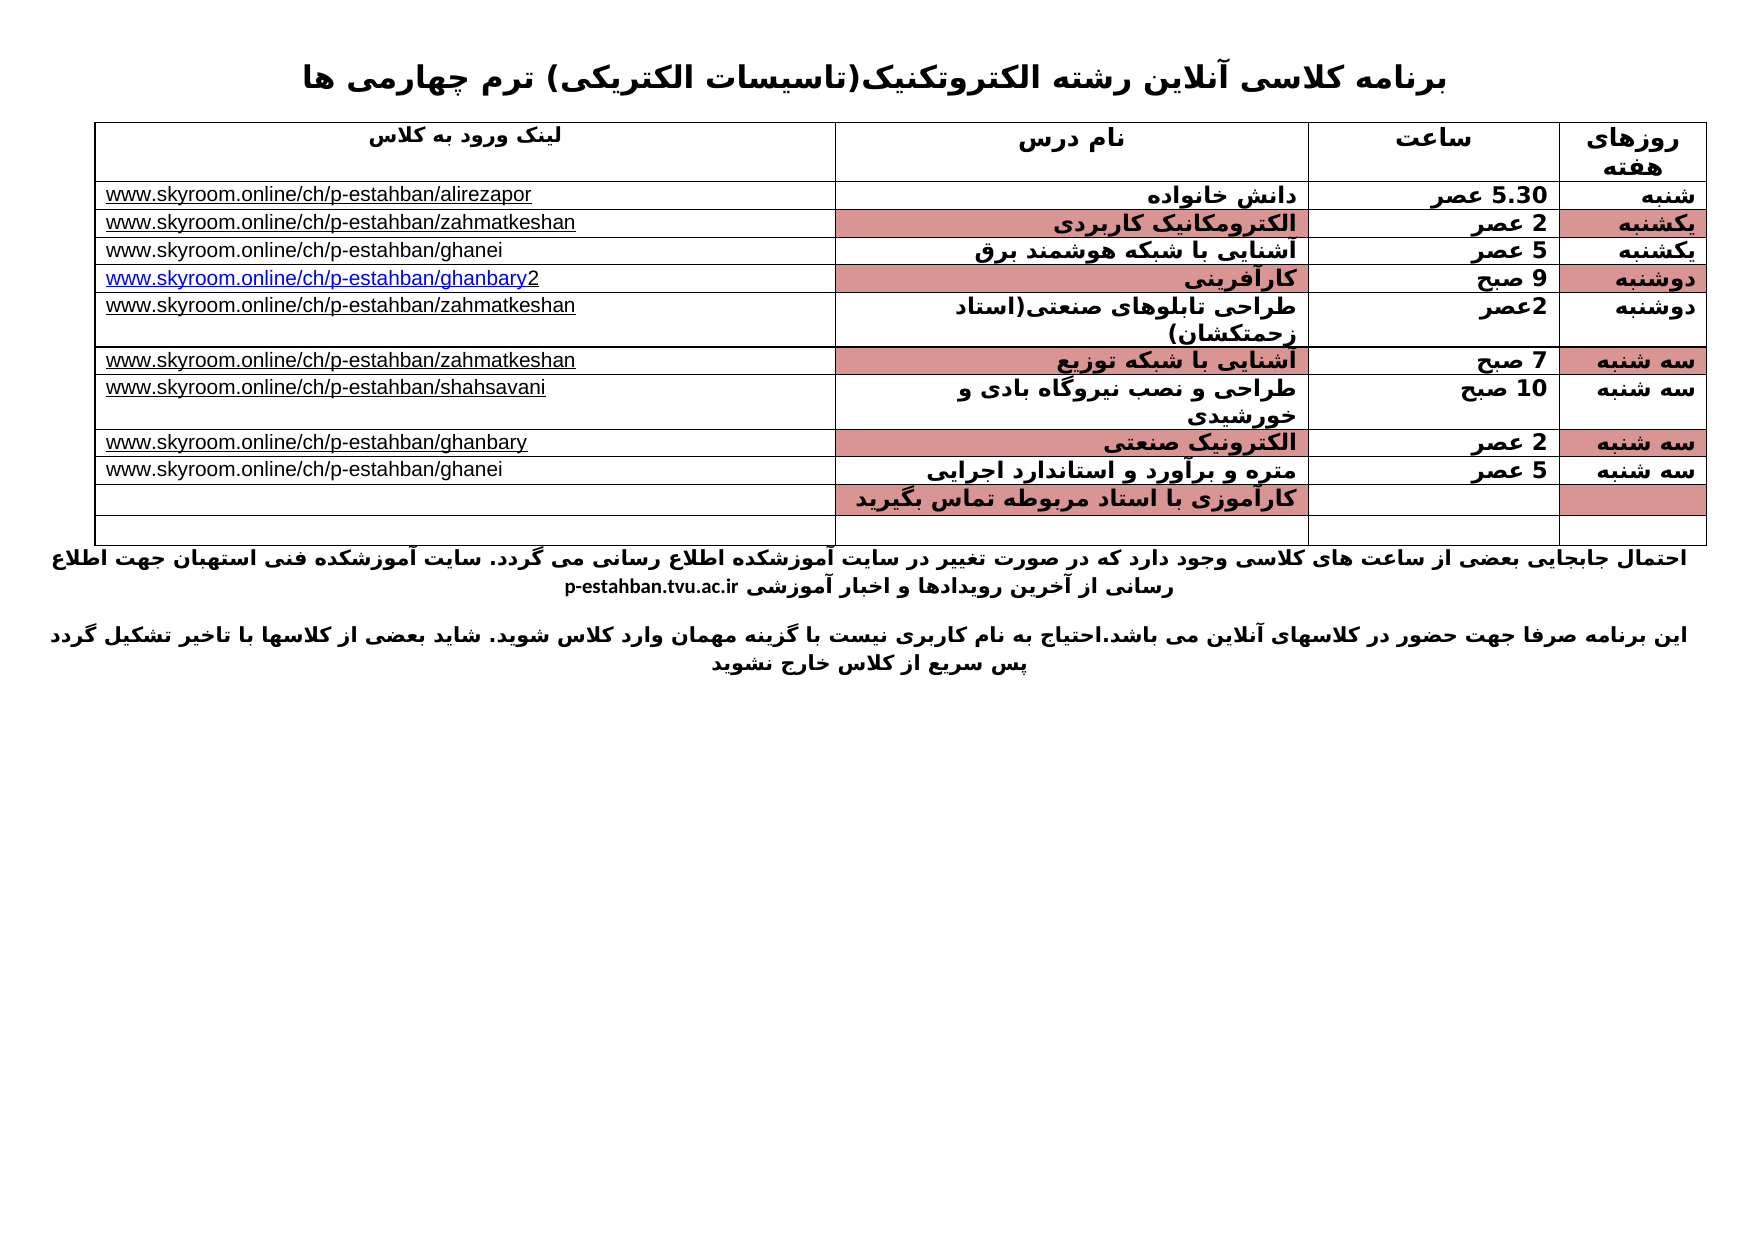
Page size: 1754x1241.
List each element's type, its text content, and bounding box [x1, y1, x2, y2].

table_cell 2عصر [1309, 293, 1559, 346]
table_cell یکشنبه [1560, 210, 1706, 237]
table_cell [1309, 516, 1559, 544]
table_cell www.skyroom.online/ch/p-estahban/ghanei [96, 457, 835, 484]
table_cell طراحی و نصب نیروگاه بادی و خورشیدی [836, 375, 1308, 428]
table_cell [1560, 516, 1706, 544]
table_cell [1560, 485, 1706, 515]
table_cell الکترونیک صنعتی [836, 430, 1308, 456]
table_cell آشنایی با شبکه توزیع [836, 348, 1308, 374]
table_cell www.skyroom.online/ch/p-estahban/shahsavani [96, 375, 835, 428]
table_cell www.skyroom.online/ch/p-estahban/ghanei [96, 238, 835, 264]
text این برنامه صرفا جهت حضور در کلاسهای آنلاین می باشد.احتیاج به نام کاربری نیست با گزینه مهمان وارد کلاس شوید. شاید بعضی از کلاسها با تاخیر تشکیل گردد پس سریع از کلاس خارج نشوید [44, 623, 1695, 675]
table_header نام درس [836, 123, 1308, 181]
table_cell [96, 485, 835, 515]
table_cell 7 صبح [1309, 348, 1559, 374]
table_header روزهای هفته [1560, 123, 1706, 181]
table_cell طراحی تابلوهای صنعتی(استاد زحمتکشان) [836, 293, 1308, 346]
table_cell الکترومکانیک کاربردی [836, 210, 1308, 237]
table_cell www.skyroom.online/ch/p-estahban/zahmatkeshan [96, 210, 835, 237]
table_cell دوشنبه [1560, 293, 1706, 346]
table_cell سه شنبه [1560, 457, 1706, 484]
table_cell www.skyroom.online/ch/p-estahban/ghanbary [96, 430, 835, 456]
table_cell کارآفرینی [836, 265, 1308, 292]
table_cell 5.30 عصر [1309, 182, 1559, 209]
table_cell سه شنبه [1560, 375, 1706, 428]
table_cell [836, 516, 1308, 544]
table_cell 2 عصر [1309, 210, 1559, 237]
table_cell 5 عصر [1309, 238, 1559, 264]
table_cell آشنایی با شبکه هوشمند برق [836, 238, 1308, 264]
text احتمال جابجایی بعضی از ساعت های کلاسی وجود دارد که در صورت تغییر در سایت آموزشکده اطلاع رسانی می گردد. سایت آموزشکده فنی استهبان جهت اطلاع رسانی از آخرین رویدادها و اخبار آموزشی p-estahban.tvu.ac.ir [44, 546, 1695, 599]
table_cell 5 عصر [1309, 457, 1559, 484]
table_cell دانش خانواده [836, 182, 1308, 209]
table_cell شنبه [1560, 182, 1706, 209]
table_cell www.skyroom.online/ch/p-estahban/zahmatkeshan [96, 293, 835, 346]
table_header ساعت [1309, 123, 1559, 181]
table_cell www.skyroom.online/ch/p-estahban/zahmatkeshan [96, 348, 835, 374]
table_cell دوشنبه [1560, 265, 1706, 292]
table_cell [96, 516, 835, 544]
table_cell 2 عصر [1309, 430, 1559, 456]
table_cell 10 صبح [1309, 375, 1559, 428]
table_cell www.skyroom.online/ch/p-estahban/ghanbary2 [96, 265, 835, 292]
table_header لینک ورود به کلاس [96, 123, 835, 181]
table_cell سه شنبه [1560, 430, 1706, 456]
table_cell سه شنبه [1560, 348, 1706, 374]
text برنامه کلاسی آنلاین رشته الکتروتکنیک(تاسیسات الکتریکی) ترم چهارمی ها [44, 59, 1695, 96]
table_cell 9 صبح [1309, 265, 1559, 292]
table_cell کارآموزی با استاد مربوطه تماس بگیرید [836, 485, 1308, 515]
table_cell www.skyroom.online/ch/p-estahban/alirezapor [96, 182, 835, 209]
table_cell [1309, 485, 1559, 515]
table_cell یکشنبه [1560, 238, 1706, 264]
table_cell متره و برآورد و استاندارد اجرایی [836, 457, 1308, 484]
